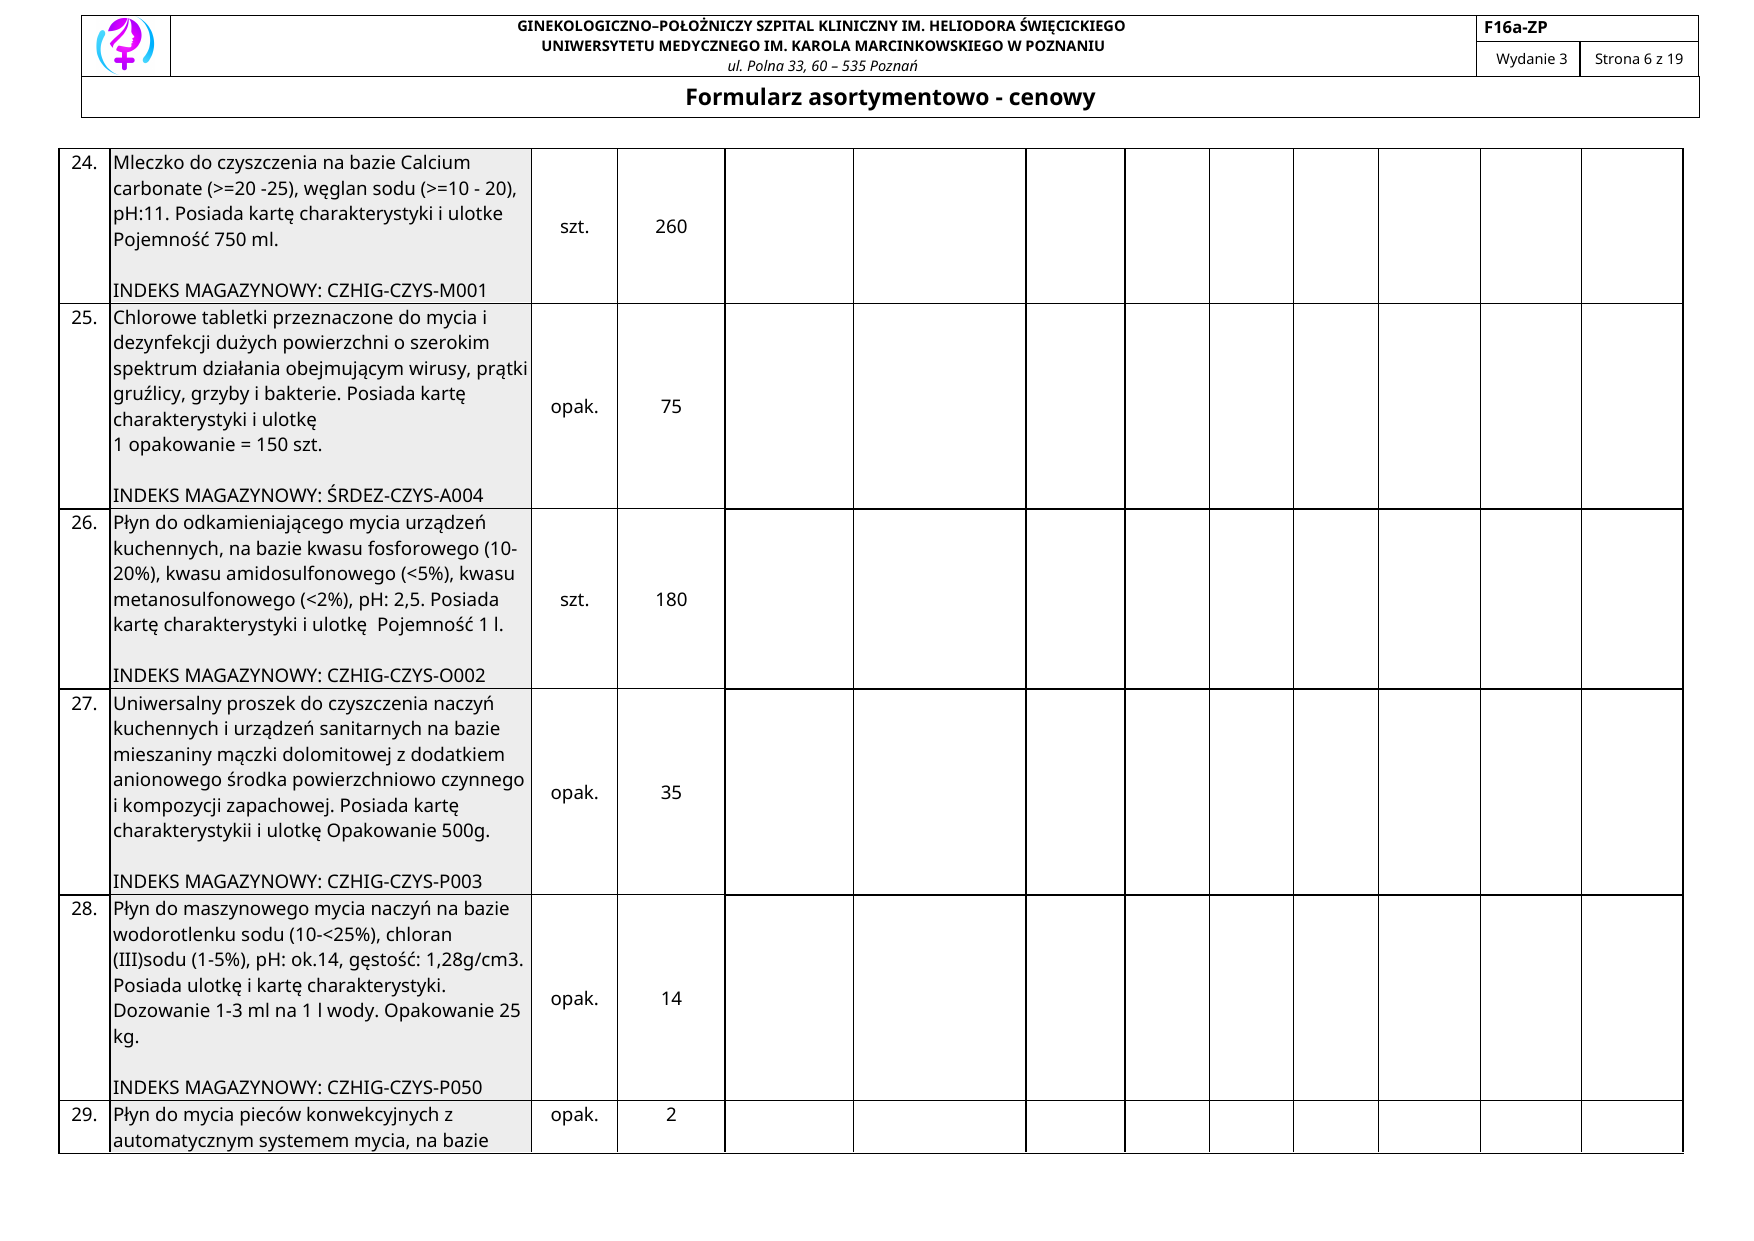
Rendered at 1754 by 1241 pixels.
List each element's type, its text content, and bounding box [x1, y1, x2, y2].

table_cell [1210, 1101, 1293, 1152]
table_cell [726, 690, 853, 894]
table_cell Chlorowe tabletki przeznaczone do mycia i dezynfekcji dużych powierzchni o szerokim spektrum działania obejmującym wirusy, prątki gruźlicy, grzyby i bakterie. Posiada kartę charakterystyki i ulotkę 1 opakowanie = 150 szt. INDEKS MAGAZYNOWY: ŚRDEZ-CZYS-A004 [111, 304, 531, 508]
table_cell [726, 896, 853, 1100]
table_cell [1481, 304, 1581, 508]
table_cell Mleczko do czyszczenia na bazie Calcium carbonate (>=20 -25), węglan sodu (>=10 - 20), pH:11. Posiada kartę charakterystyki i ulotke Pojemność 750 ml. INDEKS MAGAZYNOWY: CZHIG-CZYS-M001 [111, 149, 531, 302]
table_cell 24. [60, 149, 109, 302]
table_cell [1027, 304, 1124, 508]
table_cell [854, 690, 1025, 894]
table_cell [854, 304, 1025, 508]
table_cell 26. [60, 510, 109, 688]
table_cell 27. [60, 690, 109, 894]
table_cell [1027, 690, 1124, 894]
table_cell 2 [618, 1101, 724, 1152]
table_cell opak. [532, 895, 617, 1100]
table_cell [726, 1101, 853, 1152]
table_cell [1294, 690, 1378, 894]
table_cell [1126, 510, 1209, 688]
table_cell [1126, 896, 1209, 1100]
table_cell [1481, 149, 1581, 302]
table_cell [1210, 510, 1293, 688]
table_cell 260 [618, 149, 724, 302]
table_cell [1210, 690, 1293, 894]
table_cell [854, 896, 1025, 1100]
table_cell [1582, 510, 1682, 688]
table_cell [1481, 896, 1581, 1100]
table_cell [1294, 896, 1378, 1100]
table_cell [1294, 510, 1378, 688]
table_cell 28. [60, 896, 109, 1100]
table_cell 29. [60, 1101, 109, 1152]
table_cell 25. [60, 304, 109, 508]
table_cell [1481, 1101, 1581, 1152]
table_cell 180 [618, 509, 724, 688]
table_cell [1210, 304, 1293, 508]
table_cell [1582, 304, 1682, 508]
table_cell Płyn do maszynowego mycia naczyń na bazie wodorotlenku sodu (10-<25%), chloran (III)sodu (1-5%), pH: ok.14, gęstość: 1,28g/cm3. Posiada ulotkę i kartę charakterystyki. Dozowanie 1-3 ml na 1 l wody. Opakowanie 25 kg. INDEKS MAGAZYNOWY: CZHIG-CZYS-P050 [111, 895, 531, 1100]
table_cell szt. [532, 149, 617, 302]
table_cell [1582, 690, 1682, 894]
table_cell [1379, 896, 1480, 1100]
table_cell opak. [532, 689, 617, 894]
table_cell [854, 1101, 1025, 1152]
table_cell [1481, 510, 1581, 688]
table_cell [111, 1101, 531, 1152]
table_cell [1126, 690, 1209, 894]
table_cell [1027, 896, 1124, 1100]
table_cell 35 [618, 689, 724, 894]
table_cell [1582, 149, 1682, 302]
table_cell [1027, 510, 1124, 688]
table_cell 75 [618, 304, 724, 508]
table_cell [1379, 690, 1480, 894]
table_cell [1481, 690, 1581, 894]
table_cell [854, 510, 1025, 688]
table_cell [1126, 1101, 1209, 1152]
table_cell [1294, 1101, 1378, 1152]
table_cell [1582, 1101, 1682, 1152]
table_cell [1582, 896, 1682, 1100]
table_cell [1210, 149, 1293, 302]
table_cell [1126, 304, 1209, 508]
table_cell [726, 304, 853, 508]
table_cell [854, 149, 1025, 302]
table_cell [1294, 304, 1378, 508]
table_cell [1126, 149, 1209, 302]
table_cell Płyn do odkamieniającego mycia urządzeń kuchennych, na bazie kwasu fosforowego (10-20%), kwasu amidosulfonowego (<5%), kwasu metanosulfonowego (<2%), pH: 2,5. Posiada kartę charakterystyki i ulotkę Pojemność 1 l. INDEKS MAGAZYNOWY: CZHIG-CZYS-O002 [111, 509, 531, 688]
table_cell [1379, 1101, 1480, 1152]
table_cell 14 [618, 895, 724, 1100]
table_cell [1210, 896, 1293, 1100]
table_cell szt. [532, 509, 617, 688]
table_cell [1294, 149, 1378, 302]
table_cell [1379, 510, 1480, 688]
table_cell opak. [532, 304, 617, 508]
table_cell [1027, 1101, 1124, 1152]
table_cell [726, 149, 853, 302]
table_cell [726, 510, 853, 688]
table_cell opak. [532, 1101, 617, 1152]
table_cell Uniwersalny proszek do czyszczenia naczyń kuchennych i urządzeń sanitarnych na bazie mieszaniny mączki dolomitowej z dodatkiem anionowego środka powierzchniowo czynnego i kompozycji zapachowej. Posiada kartę charakterystykii i ulotkę Opakowanie 500g. INDEKS MAGAZYNOWY: CZHIG-CZYS-P003 [111, 689, 531, 894]
table_cell [1379, 304, 1480, 508]
table_cell [1379, 149, 1480, 302]
picture [96, 16, 156, 75]
table_cell [1027, 149, 1124, 302]
